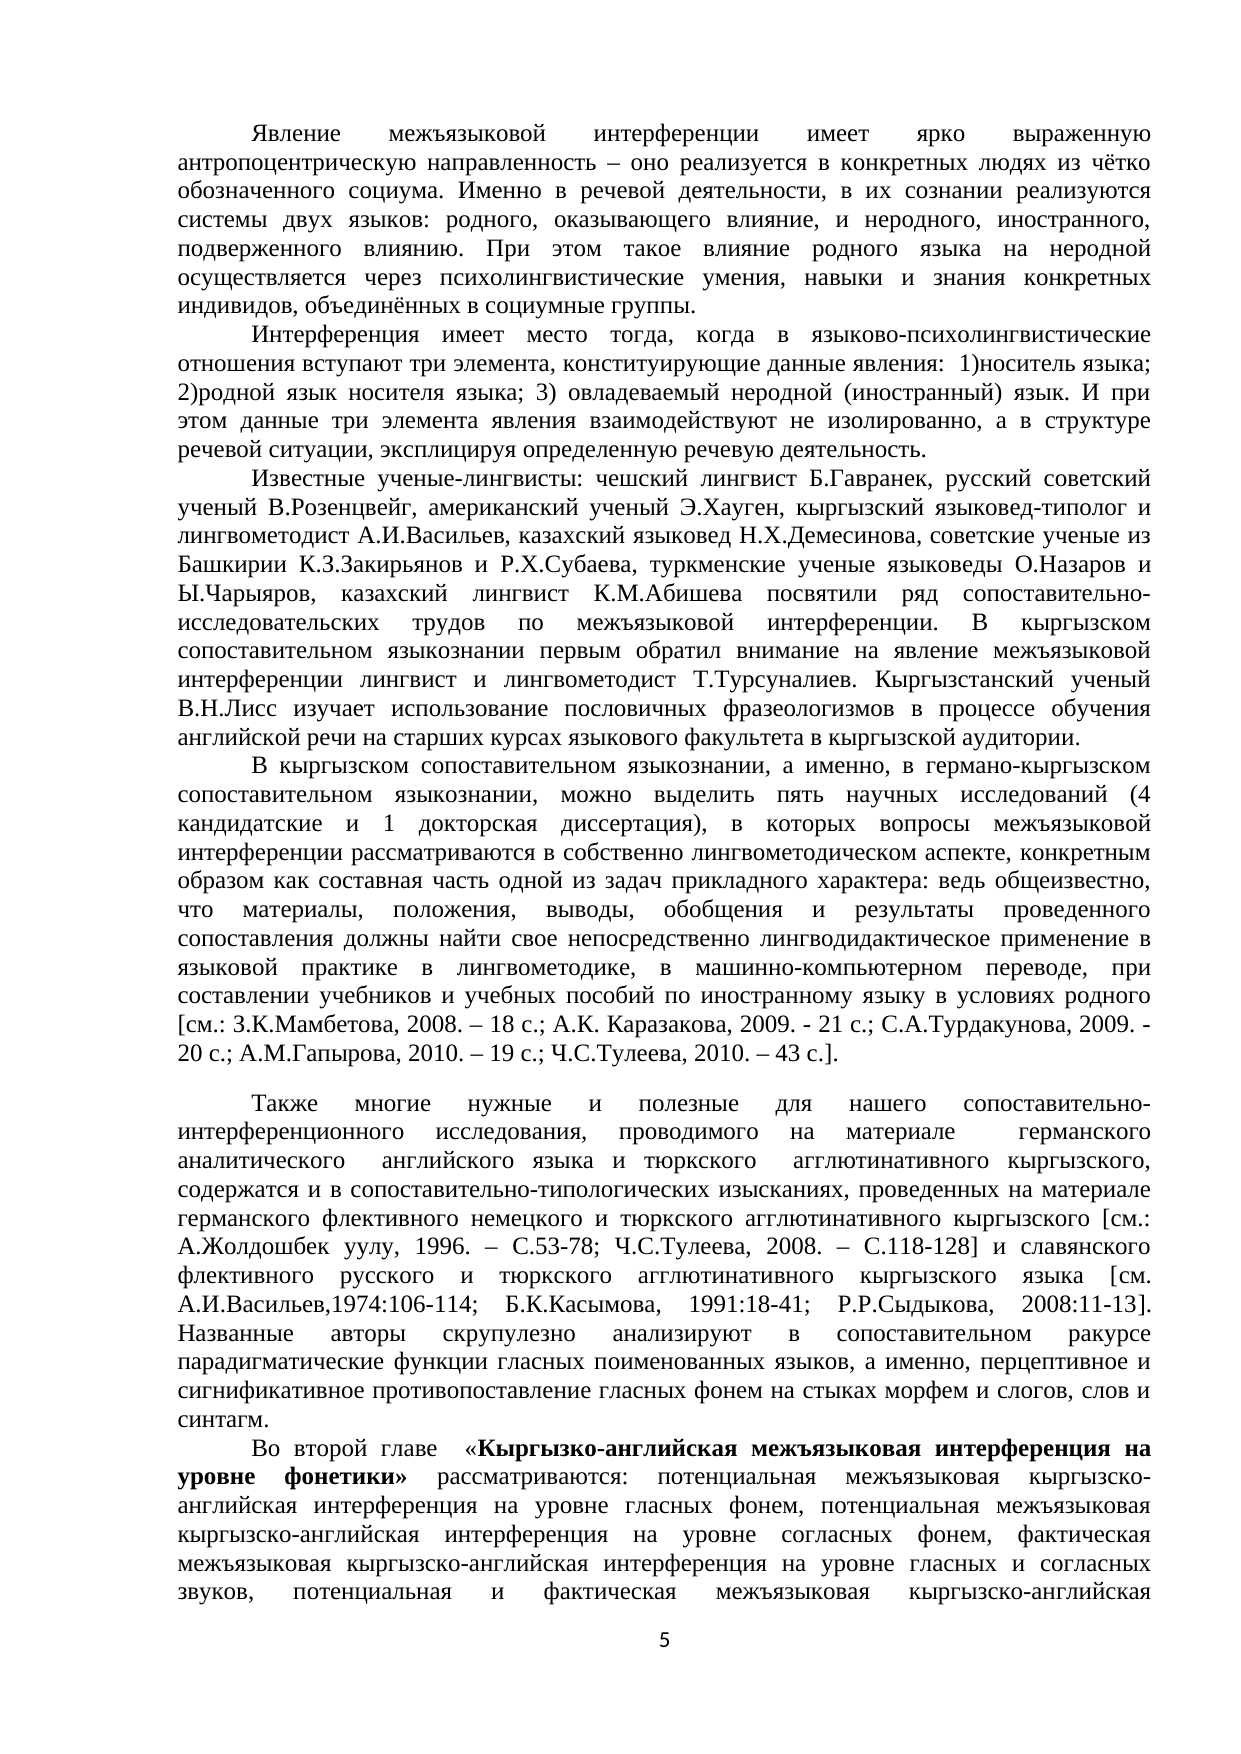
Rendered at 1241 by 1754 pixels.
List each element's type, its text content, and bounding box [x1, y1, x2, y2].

text Известные ученые-лингвисты: чешский лингвист Б.Гавранек, русский советский ученый В.Розенцвейг, американский ученый Э.Хауген, кыргызский языковед-типолог и лингвометодист А.И.Васильев, казахский языковед Н.Х.Демесинова, советские ученые из Башкирии К.З.Закирьянов и Р.Х.Субаева, туркменские ученые языковеды О.Назаров и Ы.Чарыяров, казахский лингвист К.М.Абишева посвятили ряд сопоставительно-исследовательских трудов по межъязыковой интерференции. В кыргызском сопоставительном языкознании первым обратил внимание на явление межъязыковой интерференции лингвист и лингвометодист Т.Турсуналиев. Кыргызстанский ученый В.Н.Лисс изучает использование пословичных фразеологизмов в процессе обучения английской речи на старших курсах языкового факультета в кыргызской аудитории. [177, 463, 1152, 751]
text Интерференция имеет место тогда, когда в языково-психолингвистические отношения вступают три элемента, конституирующие данные явления: 1)носитель языка; 2)родной язык носителя языка; 3) овладеваемый неродной (иностранный) язык. И при этом данные три элемента явления взаимодействуют не изолированно, а в структуре речевой ситуации, эксплицируя определенную речевую деятельность. [177, 319, 1152, 463]
text Явление межъязыковой интерференции имеет ярко выраженную антропоцентрическую направленность – оно реализуется в конкретных людях из чётко обозначенного социума. Именно в речевой деятельности, в их сознании реализуются системы двух языков: родного, оказывающего влияние, и неродного, иностранного, подверженного влиянию. При этом такое влияние родного языка на неродной осуществляется через психолингвистические умения, навыки и знания конкретных индивидов, объединённых в социумные группы. [177, 118, 1152, 319]
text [177, 1433, 1152, 1605]
text В кыргызском сопоставительном языкознании, а именно, в германо-кыргызском сопоставительном языкознании, можно выделить пять научных исследований (4 кандидатские и 1 докторская диссертация), в которых вопросы межъязыковой интерференции рассматриваются в собственно лингвометодическом аспекте, конкретным образом как составная часть одной из задач прикладного характера: ведь общеизвестно, что материалы, положения, выводы, обобщения и результаты проведенного сопоставления должны найти свое непосредственно лингводидактическое применение в языковой практике в лингвометодике, в машинно-компьютерном переводе, при составлении учебников и учебных пособий по иностранному языку в условиях родного [см.: З.К.Мамбетова, 2008. – 18 с.; А.К. Каразакова, 2009. - 21 с.; С.А.Турдакунова, 2009. - 20 с.; А.М.Гапырова, 2010. – 19 с.; Ч.С.Тулеева, 2010. – 43 с.]. [177, 751, 1152, 1067]
text Также многие нужные и полезные для нашего сопоставительно-интерференционного исследования, проводимого на материале германского аналитического английского языка и тюркского агглютинативного кыргызского, содержатся и в сопоставительно-типологических изысканиях, проведенных на материале германского флективного немецкого и тюркского агглютинативного кыргызского [см.: А.Жолдошбек уулу, 1996. – С.53-78; Ч.С.Тулеева, 2008. – С.118-128] и славянского флективного русского и тюркского агглютинативного кыргызского языка [см. А.И.Васильев,1974:106-114; Б.К.Касымова, 1991:18-41; Р.Р.Сыдыкова, 2008:11-13]. Названные авторы скрупулезно анализируют в сопоставительном ракурсе парадигматические функции гласных поименованных языков, а именно, перцептивное и сигнификативное противопоставление гласных фонем на стыках морфем и слогов, слов и синтагм. [177, 1088, 1152, 1433]
